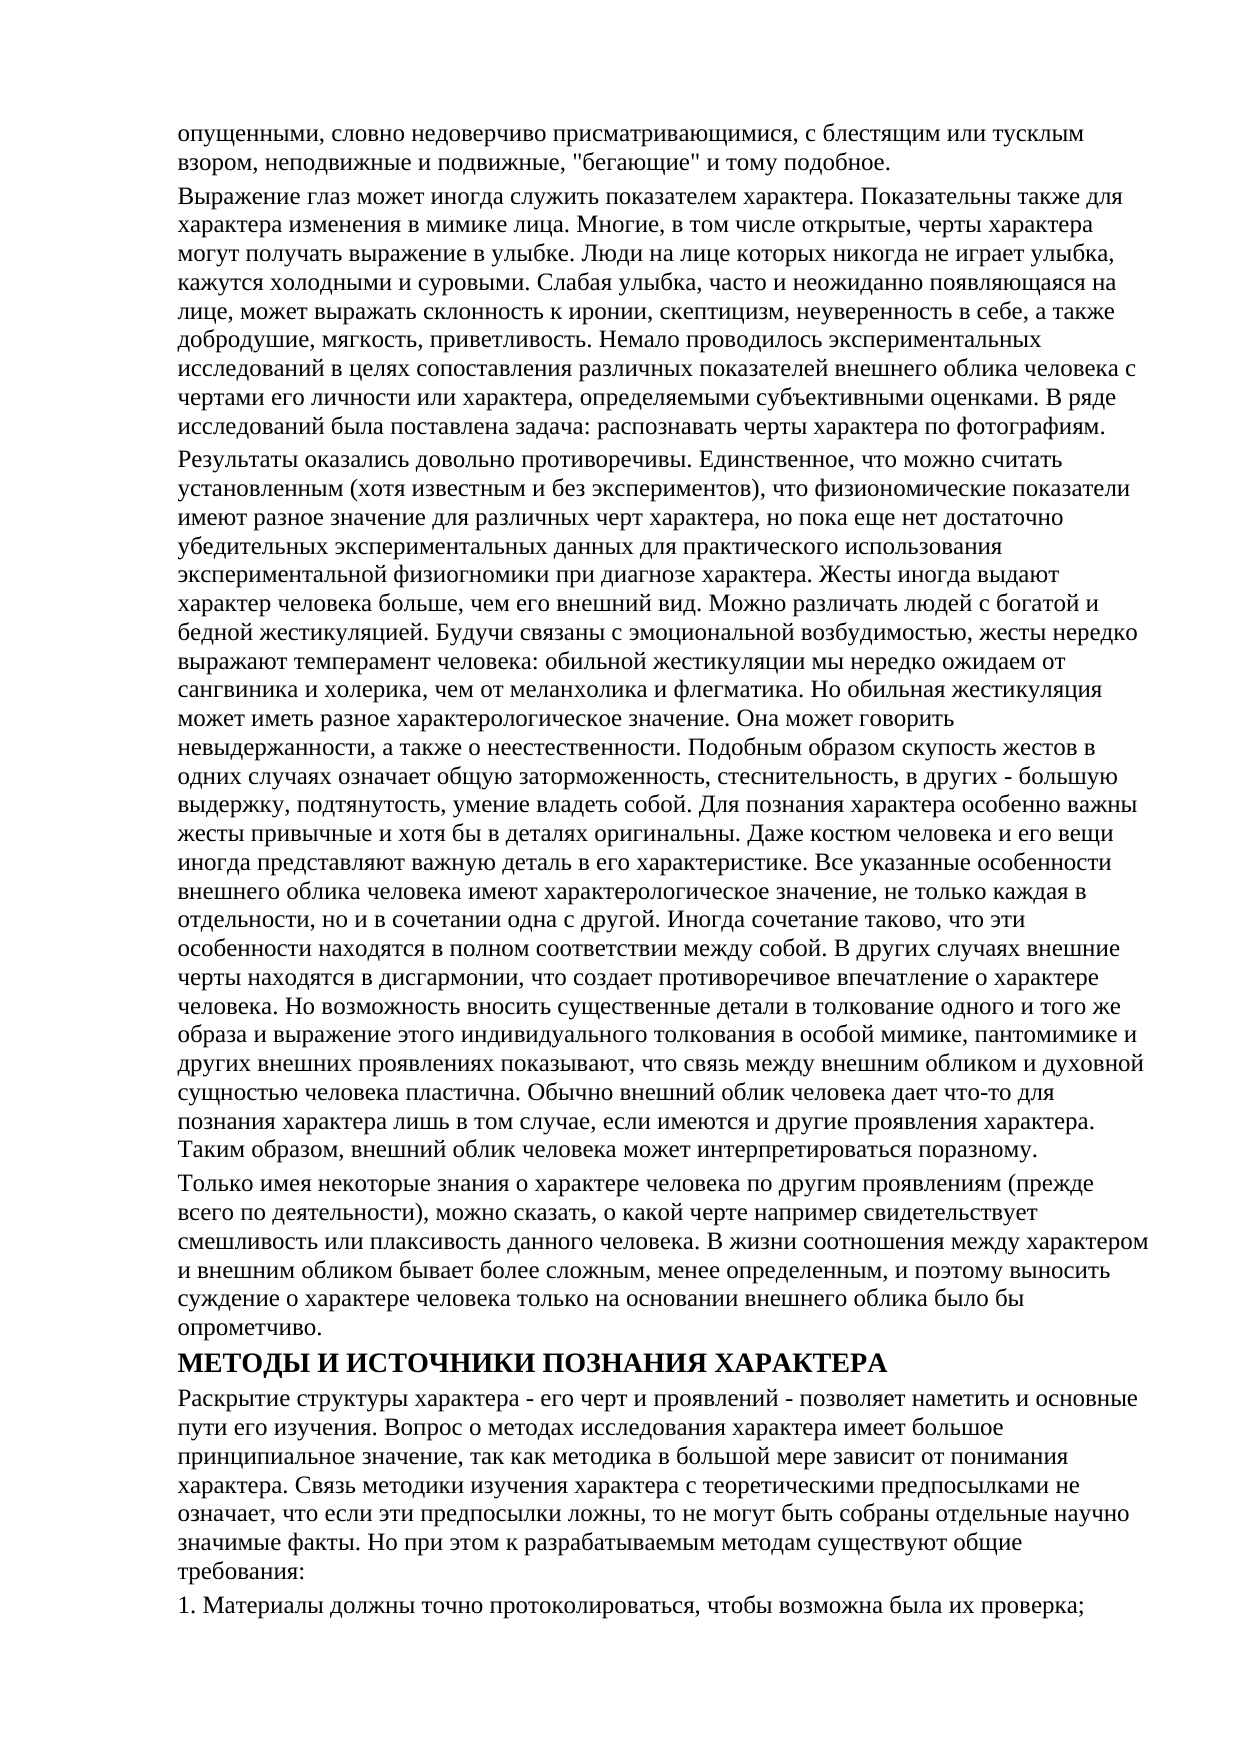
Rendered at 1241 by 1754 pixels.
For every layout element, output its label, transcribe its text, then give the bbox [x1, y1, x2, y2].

text Результаты оказались довольно противоречивы. Единственное, что можно считать установленным (хотя известным и без экспериментов), что физиономические показатели имеют разное значение для различных черт характера, но пока еще нет достаточно убедительных экспериментальных данных для практического использования экспериментальной физиогномики при диагнозе характера. Жесты иногда выдают характер человека больше, чем его внешний вид. Можно различать людей с богатой и бедной жестикуляцией. Будучи связаны с эмоциональной возбудимостью, жесты нередко выражают темперамент человека: обильной жестикуляции мы нередко ожидаем от сангвиника и холерика, чем от меланхолика и флегматика. Но обильная жестикуляция может иметь разное характерологическое значение. Она может говорить невыдержанности, а также о неестественности. Подобным образом скупость жестов в одних случаях означает общую заторможенность, стеснительность, в других - большую выдержку, подтянутость, умение владеть собой. Для познания характера особенно важны жесты привычные и хотя бы в деталях оригинальны. Даже костюм человека и его вещи иногда представляют важную деталь в его характеристике. Все указанные особенности внешнего облика человека имеют характерологическое значение, не только каждая в отдельности, но и в сочетании одна с другой. Иногда сочетание таково, что эти особенности находятся в полном соответствии между собой. В других случаях внешние черты находятся в дисгармонии, что создает противоречивое впечатление о характере человека. Но возможность вносить существенные детали в толкование одного и того же образа и выражение этого индивидуального толкования в особой мимике, пантомимике и других внешних проявлениях показывают, что связь между внешним обликом и духовной сущностью человека пластична. Обычно внешний облик человека дает что-то для познания характера лишь в том случае, если имеются и другие проявления характера. Таким образом, внешний облик человека может интерпретироваться поразному. [177, 444, 1152, 1163]
text Только имея некоторые знания о характере человека по другим проявлениям (прежде всего по деятельности), можно сказать, о какой черте например свидетельствует смешливость или плаксивость данного человека. В жизни соотношения между характером и внешним обликом бывает более сложным, менее определенным, и поэтому выносить суждение о характере человека только на основании внешнего облика было бы опрометчиво. [177, 1168, 1152, 1341]
text Раскрытие структуры характера - его черт и проявлений - позволяет наметить и основные пути его изучения. Вопрос о методах исследования характера имеет большое принципиальное значение, так как методика в большой мере зависит от понимания характера. Связь методики изучения характера с теоретическими предпосылками не означает, что если эти предпосылки ложны, то не могут быть собраны отдельные научно значимые факты. Но при этом к разрабатываемым методам существуют общие требования: [177, 1383, 1152, 1585]
subtitle МЕТОДЫ И ИСТОЧНИКИ ПОЗНАНИЯ ХАРАКТЕРА [177, 1346, 1152, 1378]
text Выражение глаз может иногда служить показателем характера. Показательны также для характера изменения в мимике лица. Многие, в том числе открытые, черты характера могут получать выражение в улыбке. Люди на лице которых никогда не играет улыбка, кажутся холодными и суровыми. Слабая улыбка, часто и неожиданно появляющаяся на лице, может выражать склонность к иронии, скептицизм, неуверенность в себе, а также добродушие, мягкость, приветливость. Немало проводилось экспериментальных исследований в целях сопоставления различных показателей внешнего облика человека с чертами его личности или характера, определяемыми субъективными оценками. В ряде исследований была поставлена задача: распознавать черты характера по фотографиям. [177, 181, 1152, 439]
text 1. Материалы должны точно протоколироваться, чтобы возможна была их проверка; [177, 1590, 1152, 1619]
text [177, 118, 1152, 176]
